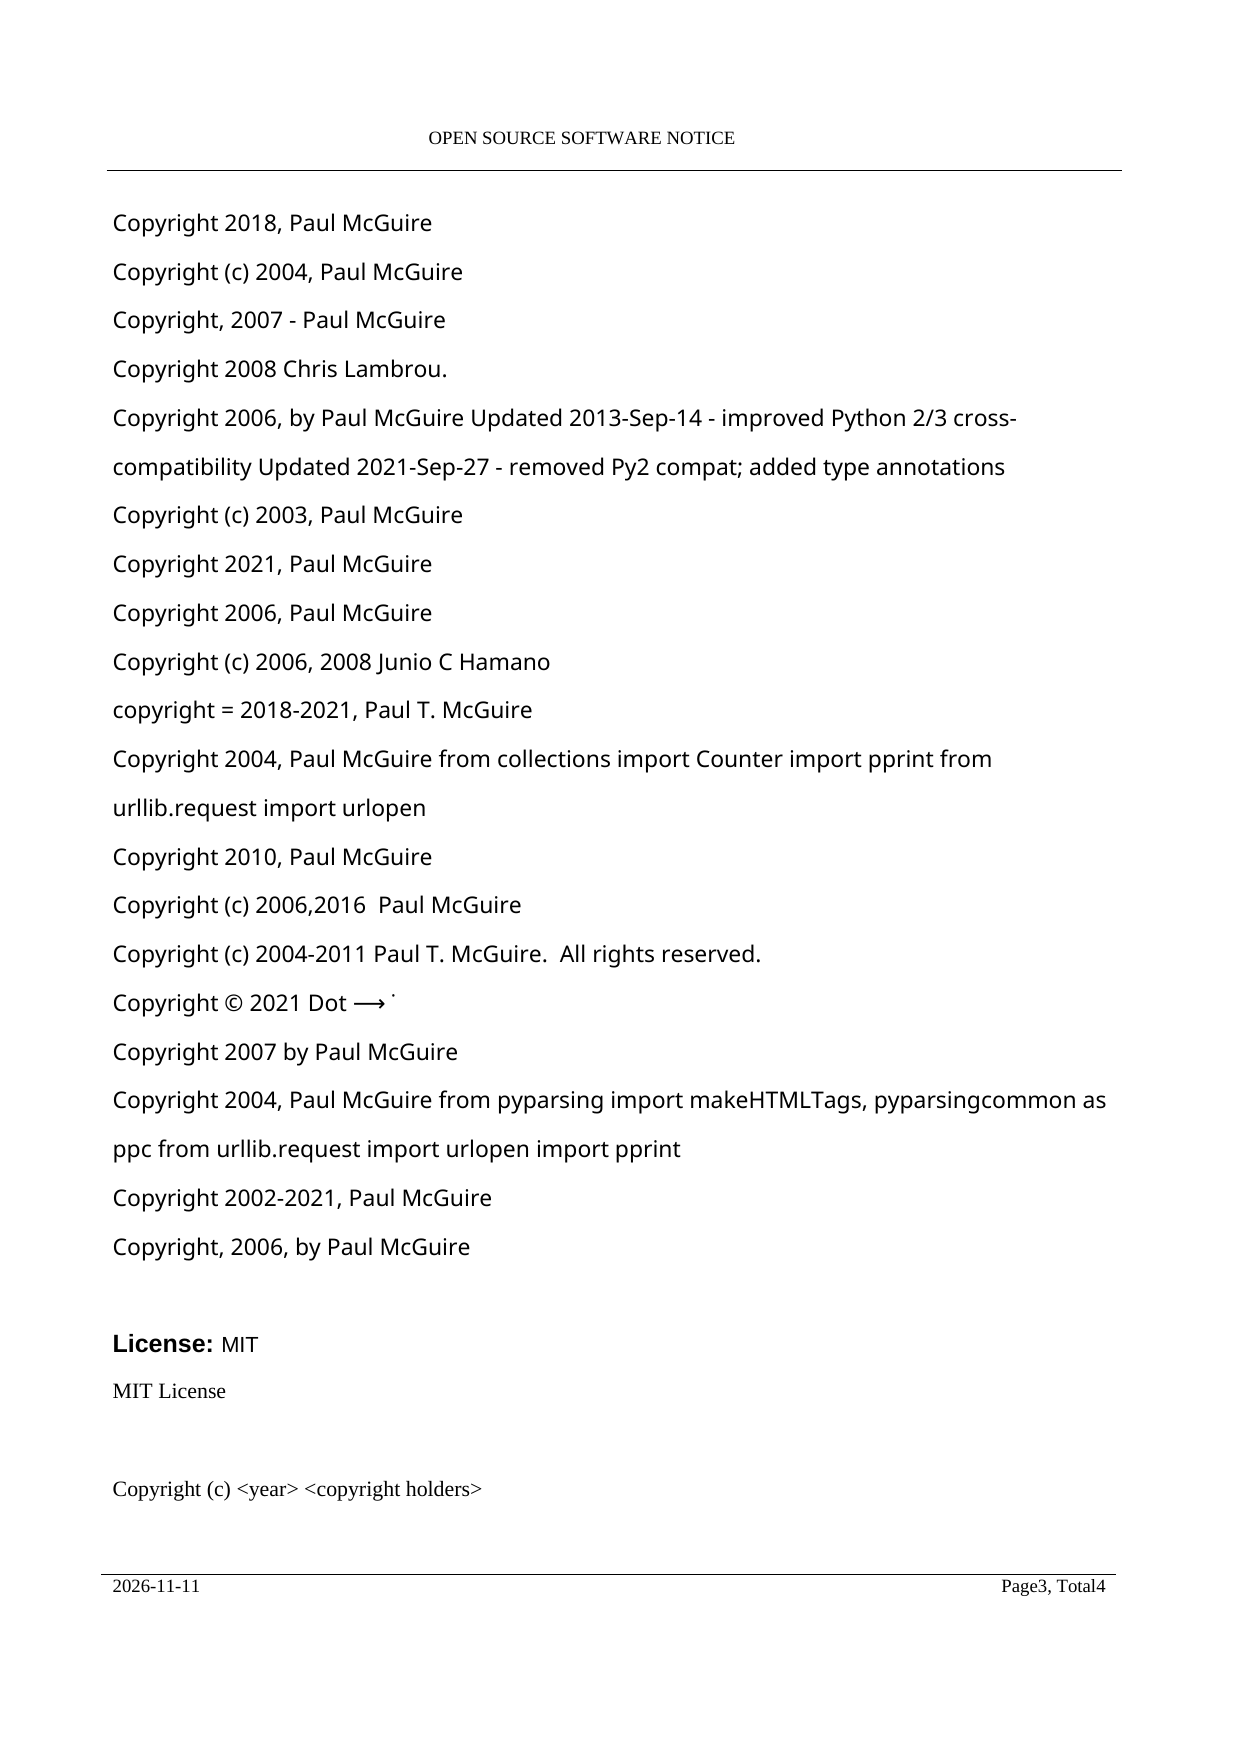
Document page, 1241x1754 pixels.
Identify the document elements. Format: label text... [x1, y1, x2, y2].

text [112, 1374, 1128, 1504]
text License: MIT [112, 1328, 1128, 1360]
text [112, 206, 1128, 1311]
